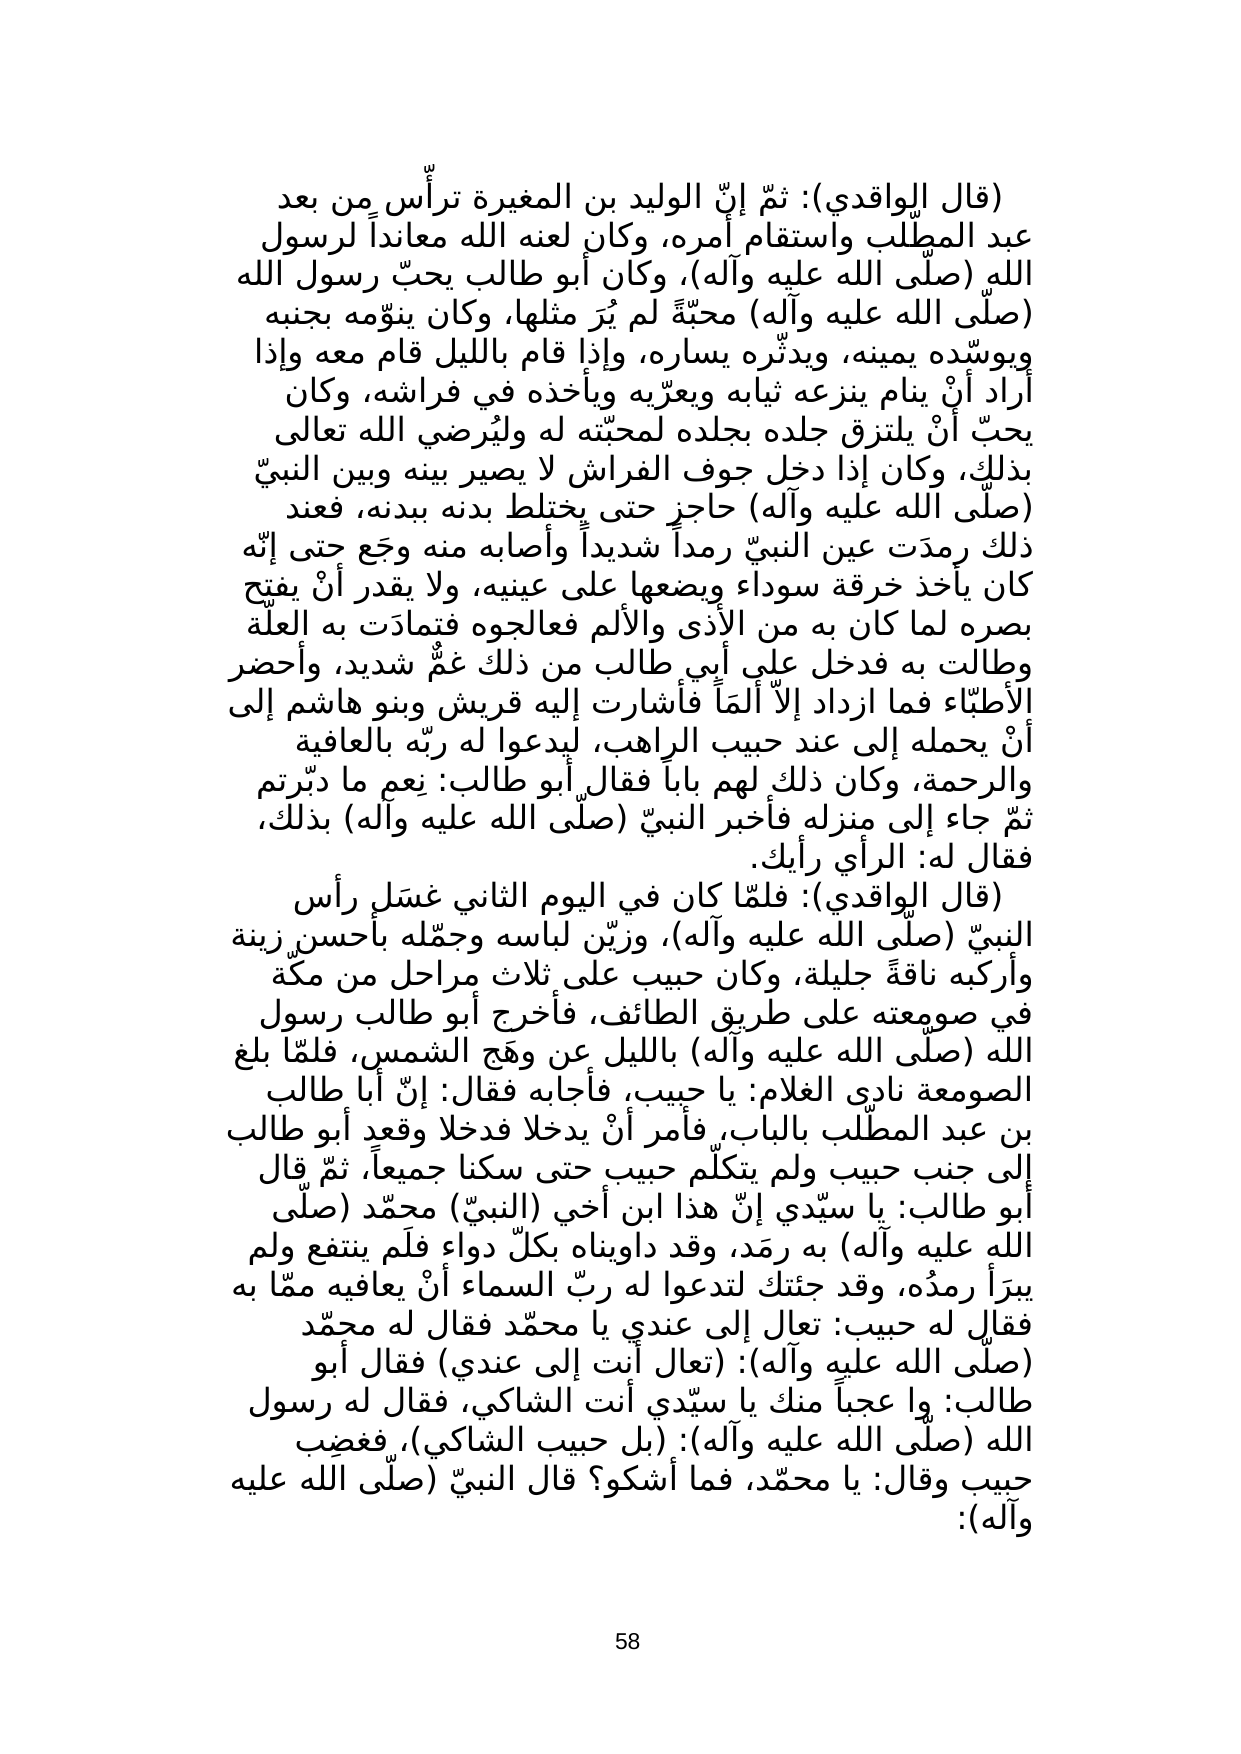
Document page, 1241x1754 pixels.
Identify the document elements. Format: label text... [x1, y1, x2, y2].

text (قال الواقدي): فلمّا كان في اليوم الثاني غسَل رأس النبيّ (صلّى الله عليه وآله)، وزيّن لباسه وجمّله بأحسن زينة وأركبه ناقةً جليلة، وكان حبيب على ثلاث مراحل من مكّة في صومعته على طريق الطائف، فأخرج أبو طالب رسول الله (صلّى الله عليه وآله) بالليل عن وهَج الشمس، فلمّا بلغ الصومعة نادى الغلام: يا حبيب، فأجابه فقال: إنّ أبا طالب بن عبد المطّلب بالباب، فأمر أنْ يدخلا فدخلا وقعد أبو طالب إلى جنب حبيب ولم يتكلّم حبيب حتى سكنا جميعاً، ثمّ قال أبو طالب: يا سيّدي إنّ هذا ابن أخي (النبيّ) محمّد (صلّى الله عليه وآله) به رمَد، وقد داويناه بكلّ دواء فلَم ينتفع ولم يبرَأ رمدُه، وقد جئتك لتدعوا له ربّ السماء أنْ يعافيه ممّا به فقال له حبيب: تعال إلى عندي يا محمّد فقال له محمّد (صلّى الله عليه وآله): (تعال أنت إلى عندي) فقال أبو طالب: وا عجباً منك يا سيّدي أنت الشاكي، فقال له رسول الله (صلّى الله عليه وآله): (بل حبيب الشاكي)، فغضِب حبيب وقال: يا محمّد، فما أشكو؟ قال النبيّ (صلّى الله عليه وآله): [222, 877, 1033, 1537]
text (قال الواقدي): ثمّ إنّ الوليد بن المغيرة ترأّس من بعد عبد المطّلب واستقام أمره، وكان لعنه الله معانداً لرسول الله (صلّى الله عليه وآله)، وكان أبو طالب يحبّ رسول الله (صلّى الله عليه وآله) محبّةً لم يُرَ مثلها، وكان ينوّمه بجنبه ويوسّده يمينه، ويدثّره يساره، وإذا قام بالليل قام معه وإذا أراد أنْ ينام ينزعه ثيابه ويعرّيه ويأخذه في فراشه، وكان يحبّ أنْ يلتزق جلده بجلده لمحبّته له وليُرضي الله تعالى بذلك، وكان إذا دخل جوف الفراش لا يصير بينه وبين النبيّ (صلّى الله عليه وآله) حاجز حتى يختلط بدنه ببدنه، فعند ذلك رمدَت عين النبيّ رمداً شديداً وأصابه منه وجَع حتى إنّه كان يأخذ خرقة سوداء ويضعها على عينيه، ولا يقدر أنْ يفتح بصره لما كان به من الأذى والألم فعالجوه فتمادَت به العلّة وطالت به فدخل على أبي طالب من ذلك غمٌّ شديد، وأحضر الأطبّاء فما ازداد إلاّ ألمَاً فأشارت إليه قريش وبنو هاشم إلى أنْ يحمله إلى عند حبيب الراهب، ليدعوا له ربّه بالعافية والرحمة، وكان ذلك لهم باباً فقال أبو طالب: نِعم ما دبّرتم ثمّ جاء إلى منزله فأخبر النبيّ (صلّى الله عليه وآله) بذلك، فقال له: الرأي رأيك. [222, 177, 1033, 877]
